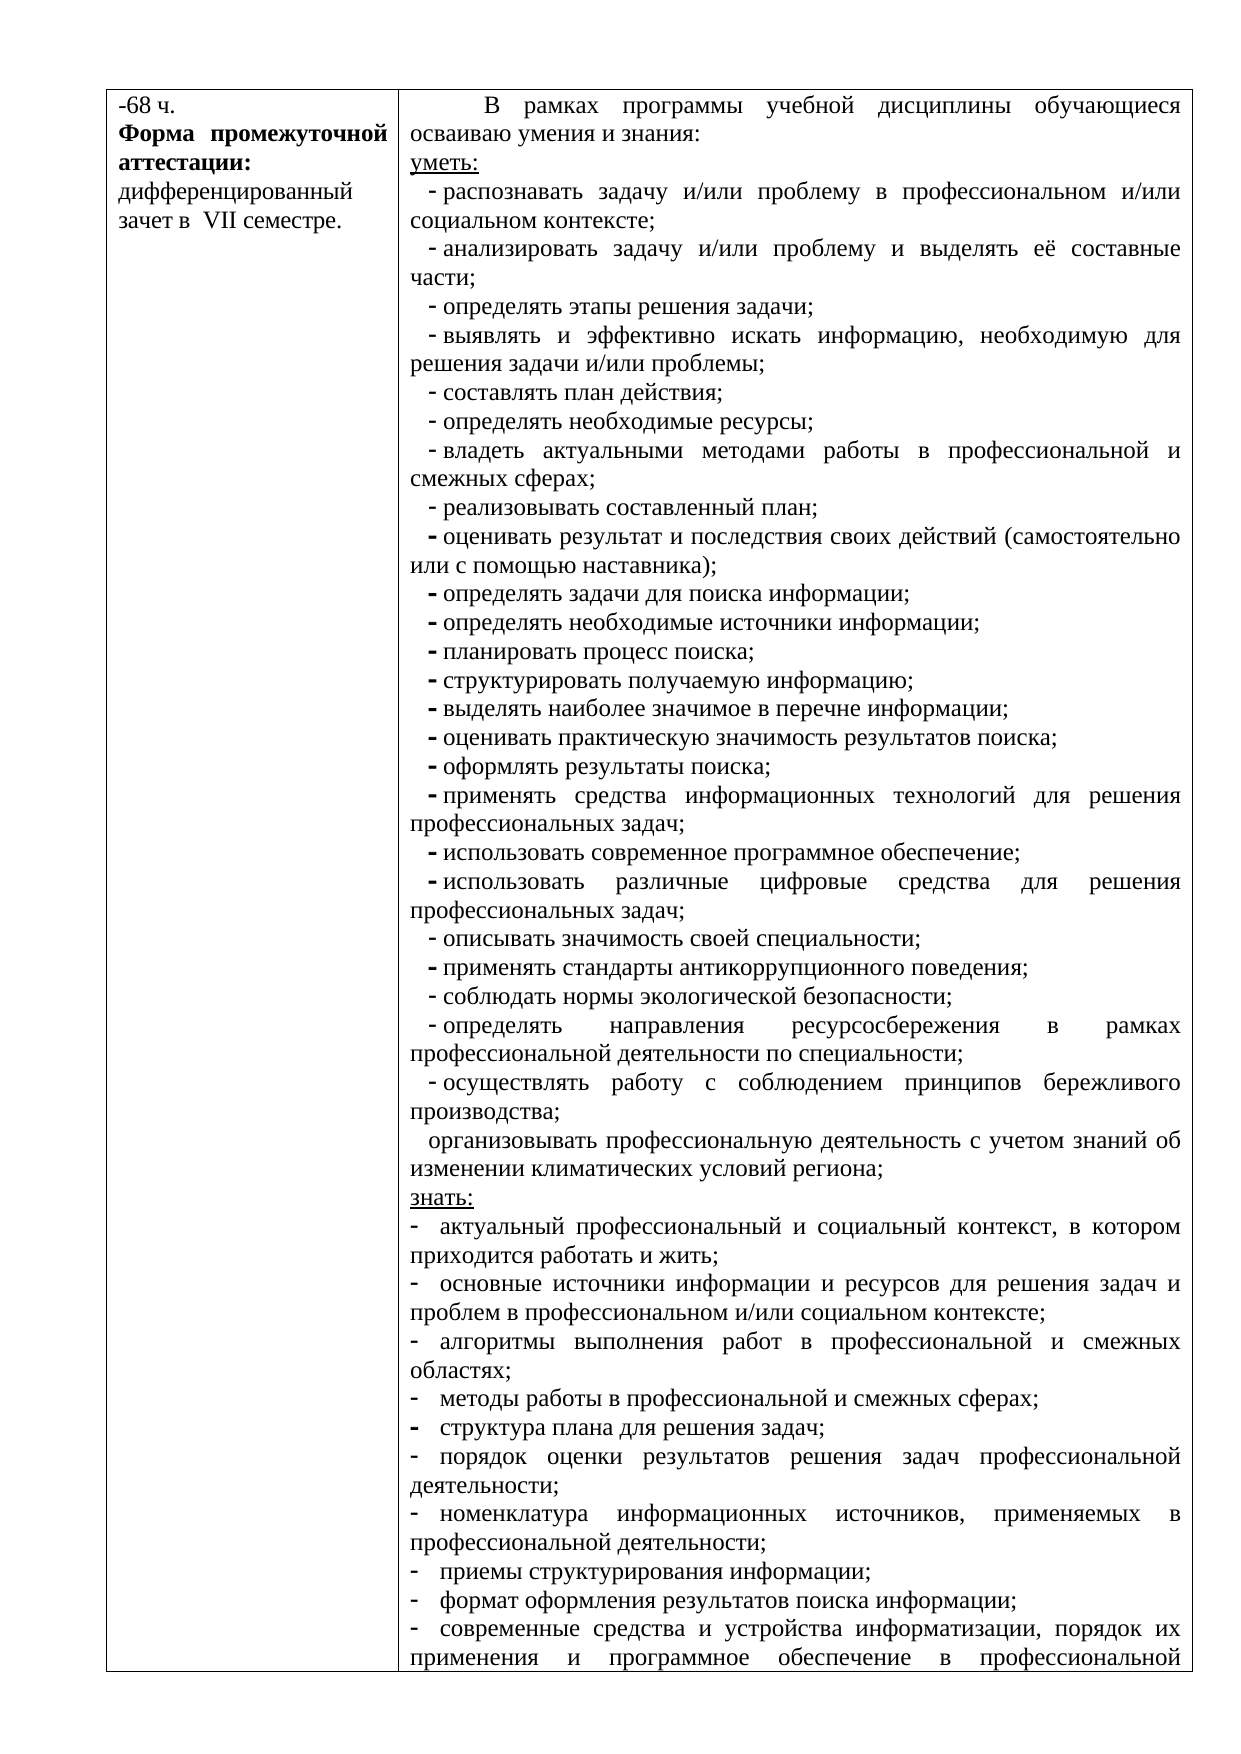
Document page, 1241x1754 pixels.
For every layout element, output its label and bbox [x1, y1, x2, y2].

table_cell [107, 90, 398, 1671]
table_cell [399, 90, 1192, 1671]
